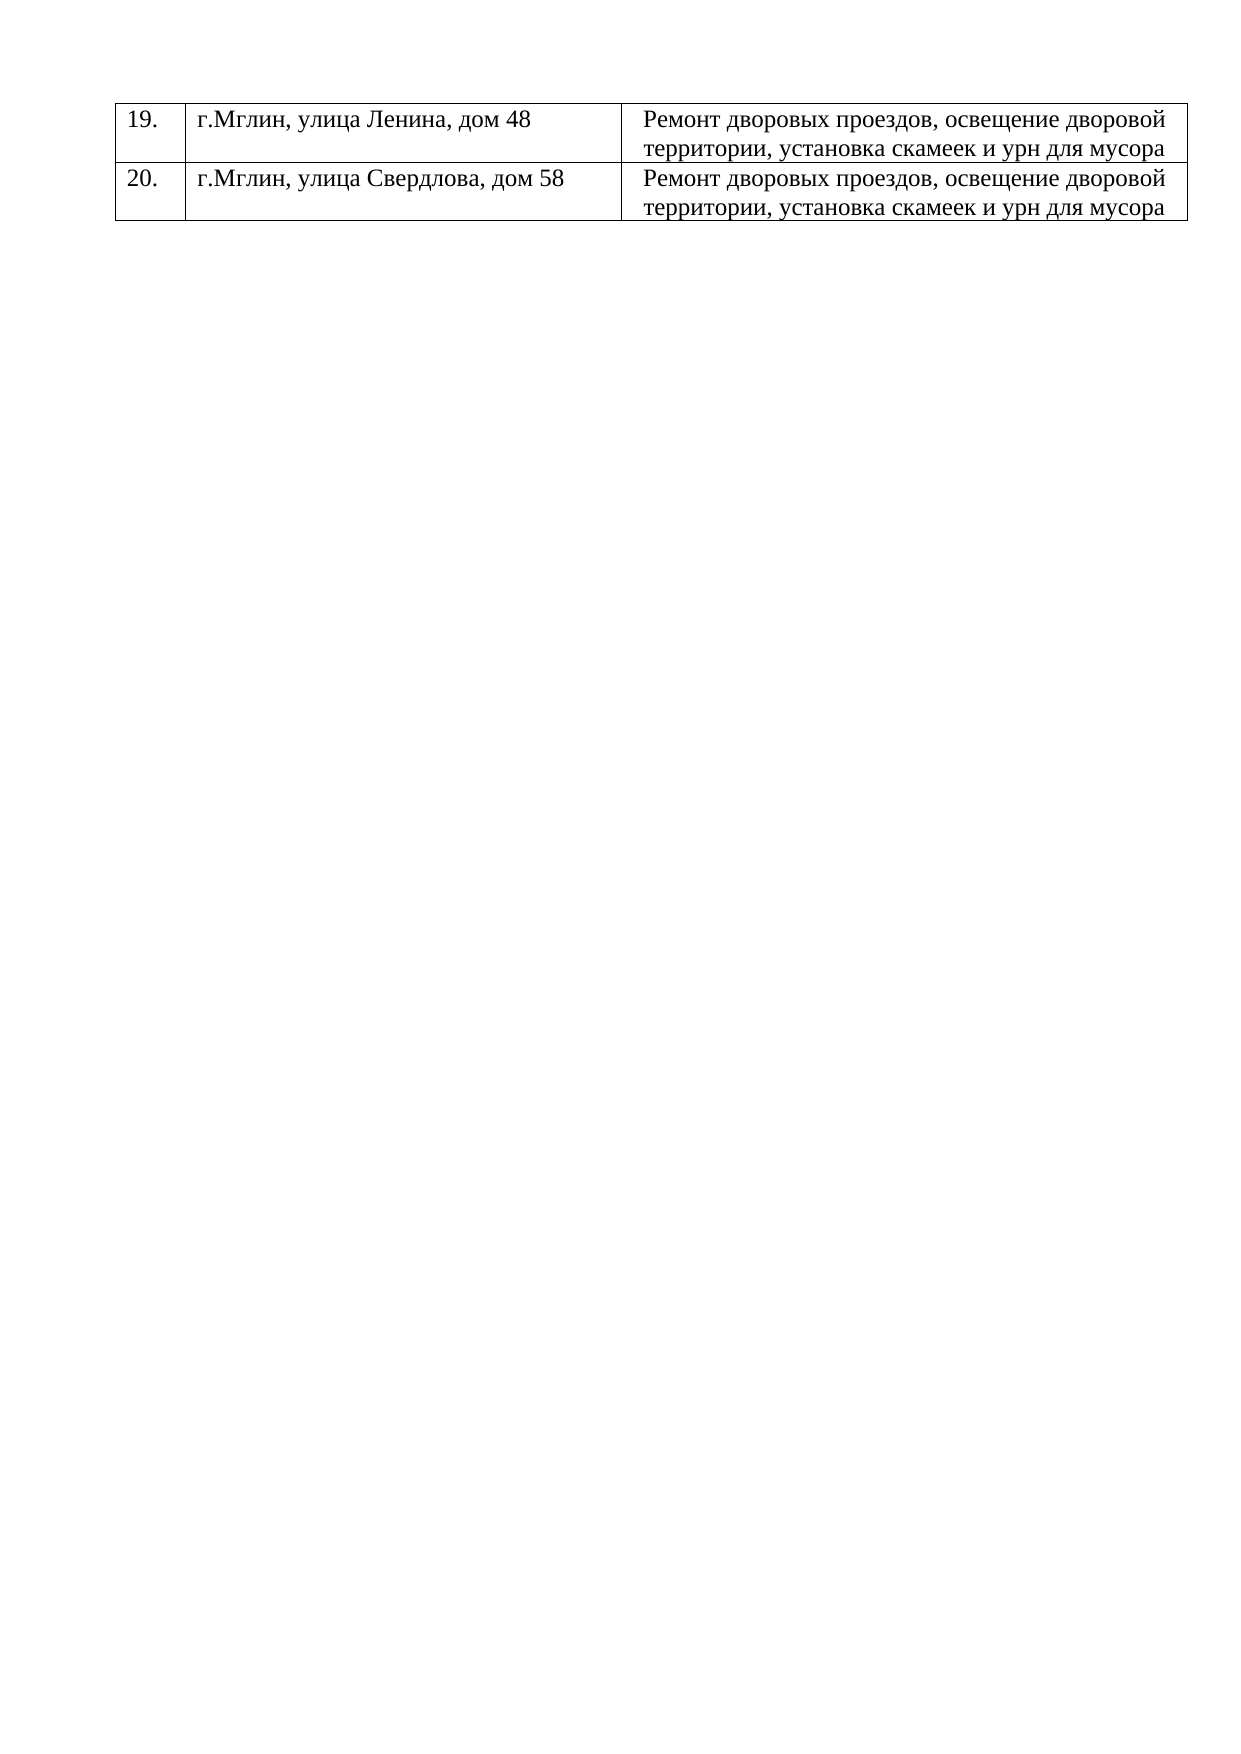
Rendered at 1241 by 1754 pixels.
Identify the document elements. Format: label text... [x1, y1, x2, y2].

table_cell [622, 104, 1187, 162]
table_cell г.Мглин, улица Ленина, дом 48 [186, 104, 621, 162]
table_cell г.Мглин, улица Свердлова, дом 58 [186, 163, 621, 220]
table_cell [116, 163, 185, 220]
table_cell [622, 163, 1187, 220]
table_cell [116, 104, 185, 162]
